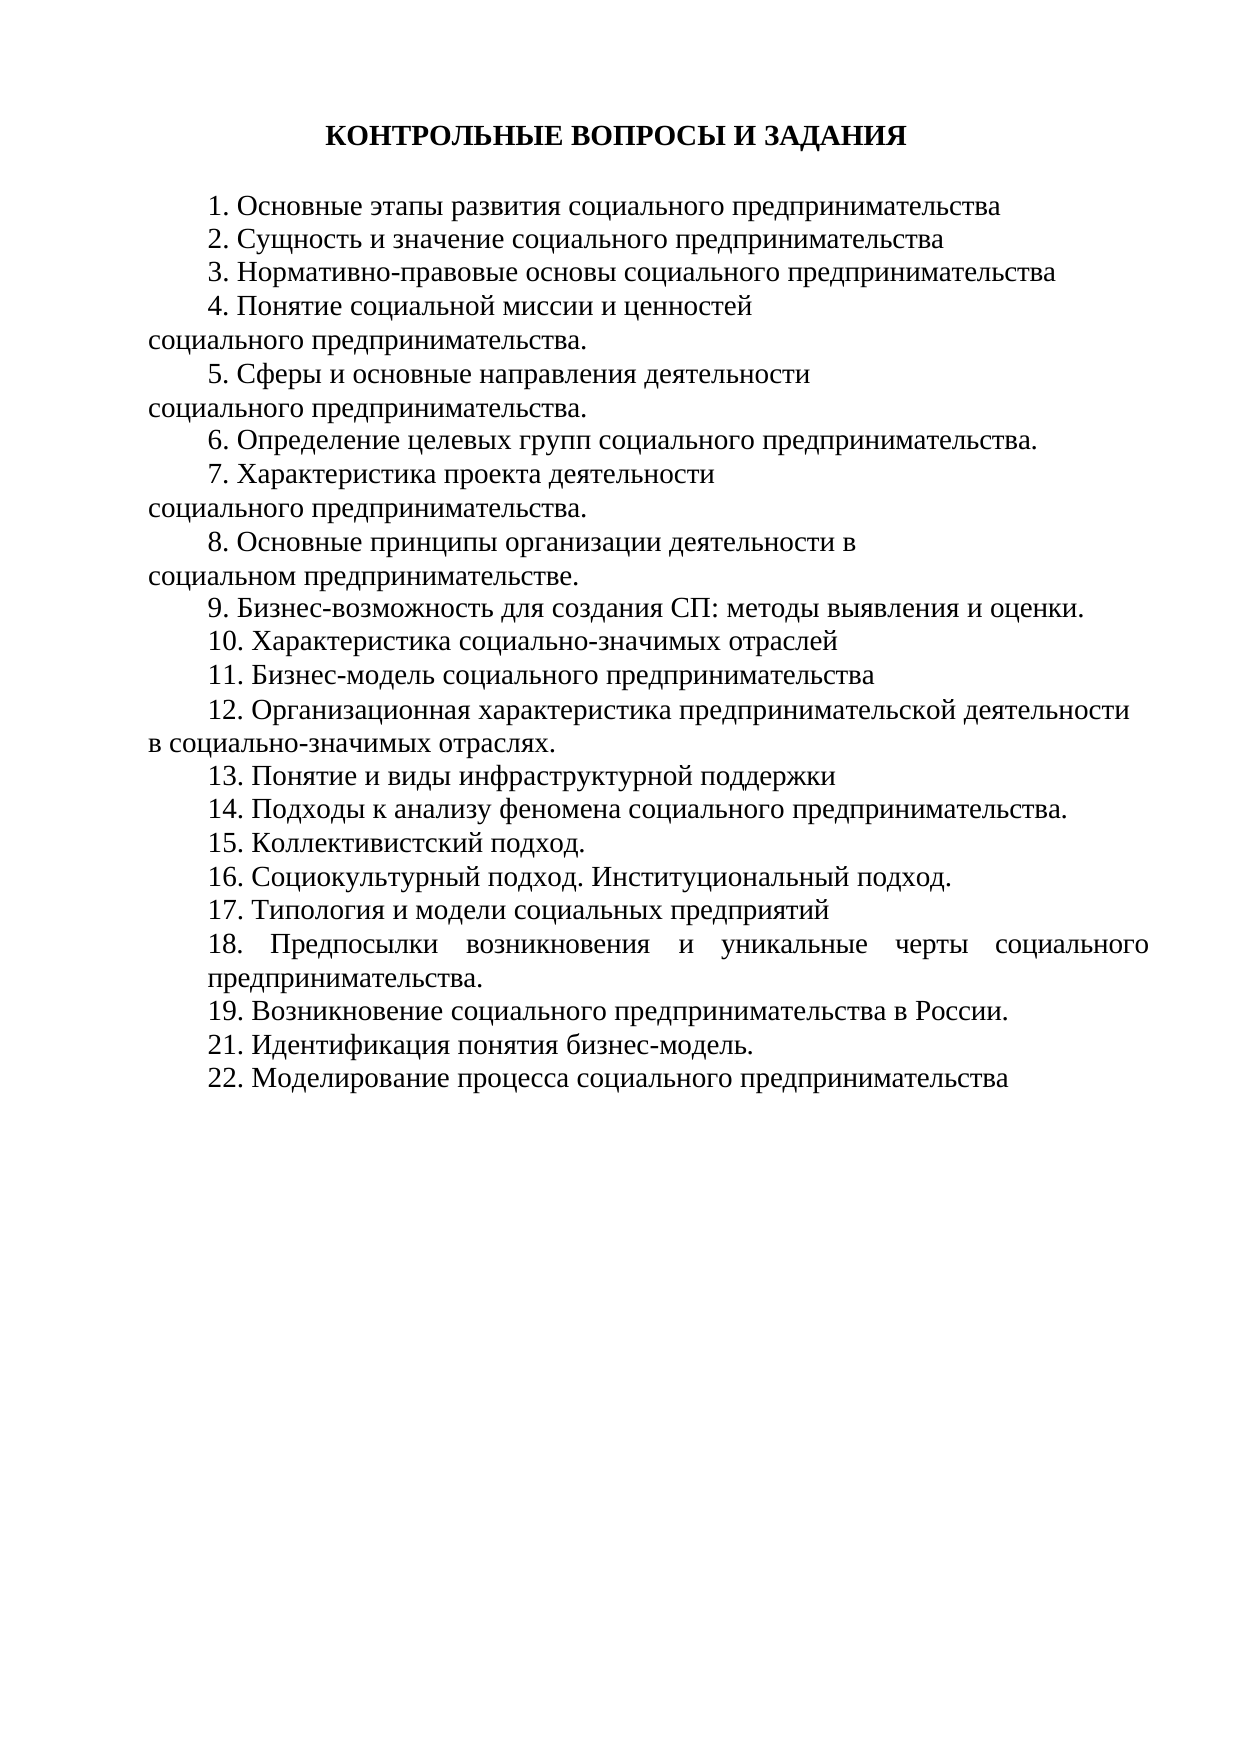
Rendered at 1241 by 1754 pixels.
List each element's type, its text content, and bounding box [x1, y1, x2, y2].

subtitle КОНТРОЛЬНЫЕ ВОПРОСЫ И ЗАДАНИЯ [325, 118, 1192, 151]
list Сферы и основные направления деятельности социального предпринимательства. [148, 356, 973, 423]
list Основные этапы развития социального предпринимательства [207, 188, 1192, 222]
list Типология и модели социальных предприятий [207, 893, 1192, 926]
list Сущность и значение социального предпринимательства [207, 222, 1192, 255]
list Социокультурный подход. Институциональный подход. [207, 859, 1192, 893]
list Коллективистский подход. [207, 825, 1192, 859]
list Характеристика проекта деятельности социального предпринимательства. [148, 456, 877, 523]
list Характеристика социально-значимых отраслей [207, 624, 1192, 657]
list Подходы к анализу феномена социального предпринимательства. [207, 792, 1192, 825]
list Организационная характеристика предпринимательской деятельности в социально-значимых отраслях. [148, 692, 1151, 759]
list Основные принципы организации деятельности в социальном предпринимательстве. [148, 524, 1011, 591]
list Предпосылки возникновения и уникальные черты социального предпринимательства. [207, 926, 1151, 993]
list Идентификация понятия бизнес-модель. [207, 1027, 1192, 1061]
list Бизнес-модель социального предпринимательства [207, 657, 1192, 691]
list Нормативно-правовые основы социального предпринимательства [207, 255, 1192, 288]
list Моделирование процесса социального предпринимательства [207, 1061, 1192, 1094]
list Определение целевых групп социального предпринимательства. [207, 423, 1192, 456]
list Понятие социальной миссии и ценностей социального предпринимательства. [148, 288, 914, 356]
list Понятие и виды инфраструктурной поддержки [207, 759, 1192, 792]
list Возникновение социального предпринимательства в России. [207, 993, 1192, 1027]
list Бизнес-возможность для создания СП: методы выявления и оценки. [207, 591, 1192, 624]
